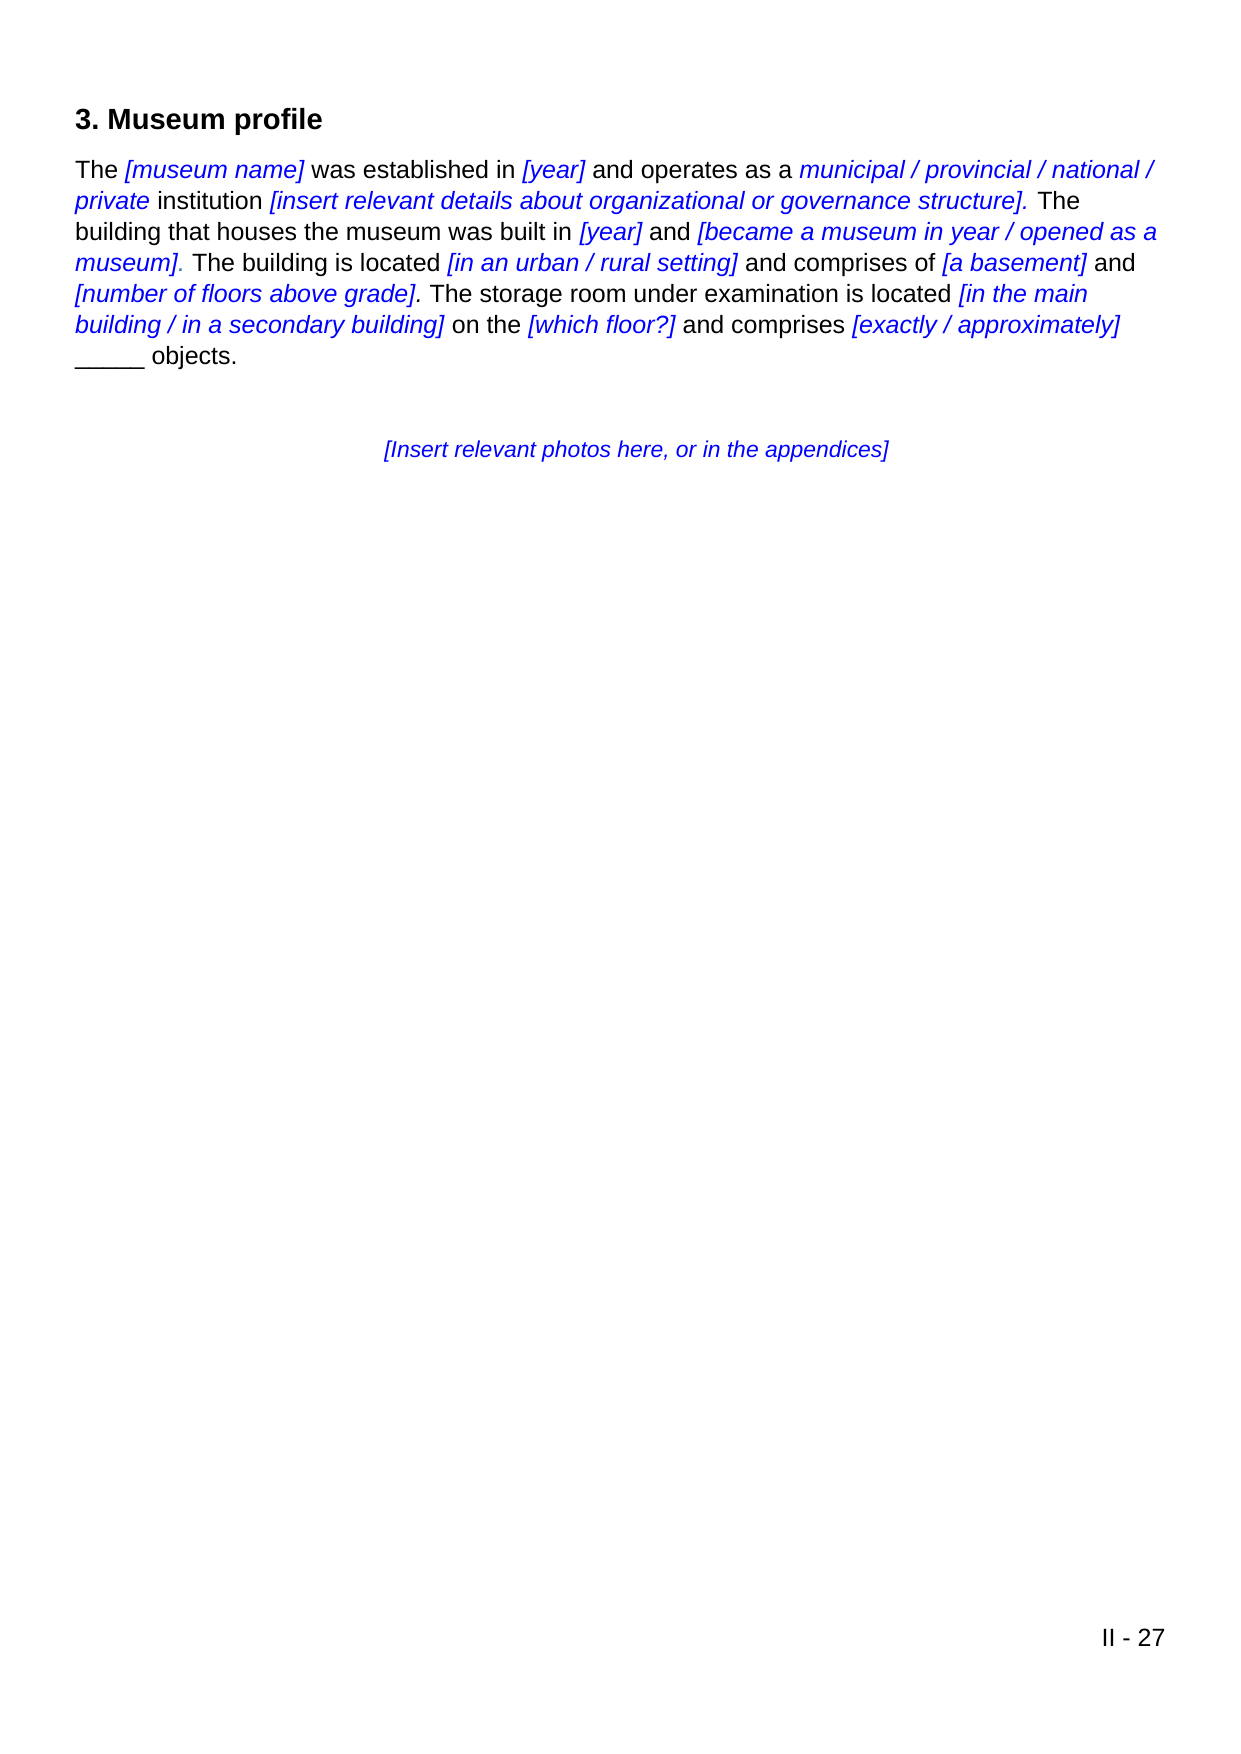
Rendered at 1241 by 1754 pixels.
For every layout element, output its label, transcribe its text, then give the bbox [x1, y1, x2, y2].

text [Insert relevant photos here, or in the appendices] [75, 436, 1165, 463]
text 3. Museum profile [75, 102, 1165, 135]
text The [museum name] was established in [year] and operates as a municipal / provincial / national / private institution [insert relevant details about organizational or governance structure]. The building that houses the museum was built in [year] and [became a museum in year / opened as a museum]. The building is located [in an urban / rural setting] and comprises of [a basement] and [number of floors above grade]. The storage room under examination is located [in the main building / in a secondary building] on the [which floor?] and comprises [exactly / approximately] _____ objects. [75, 154, 1165, 369]
